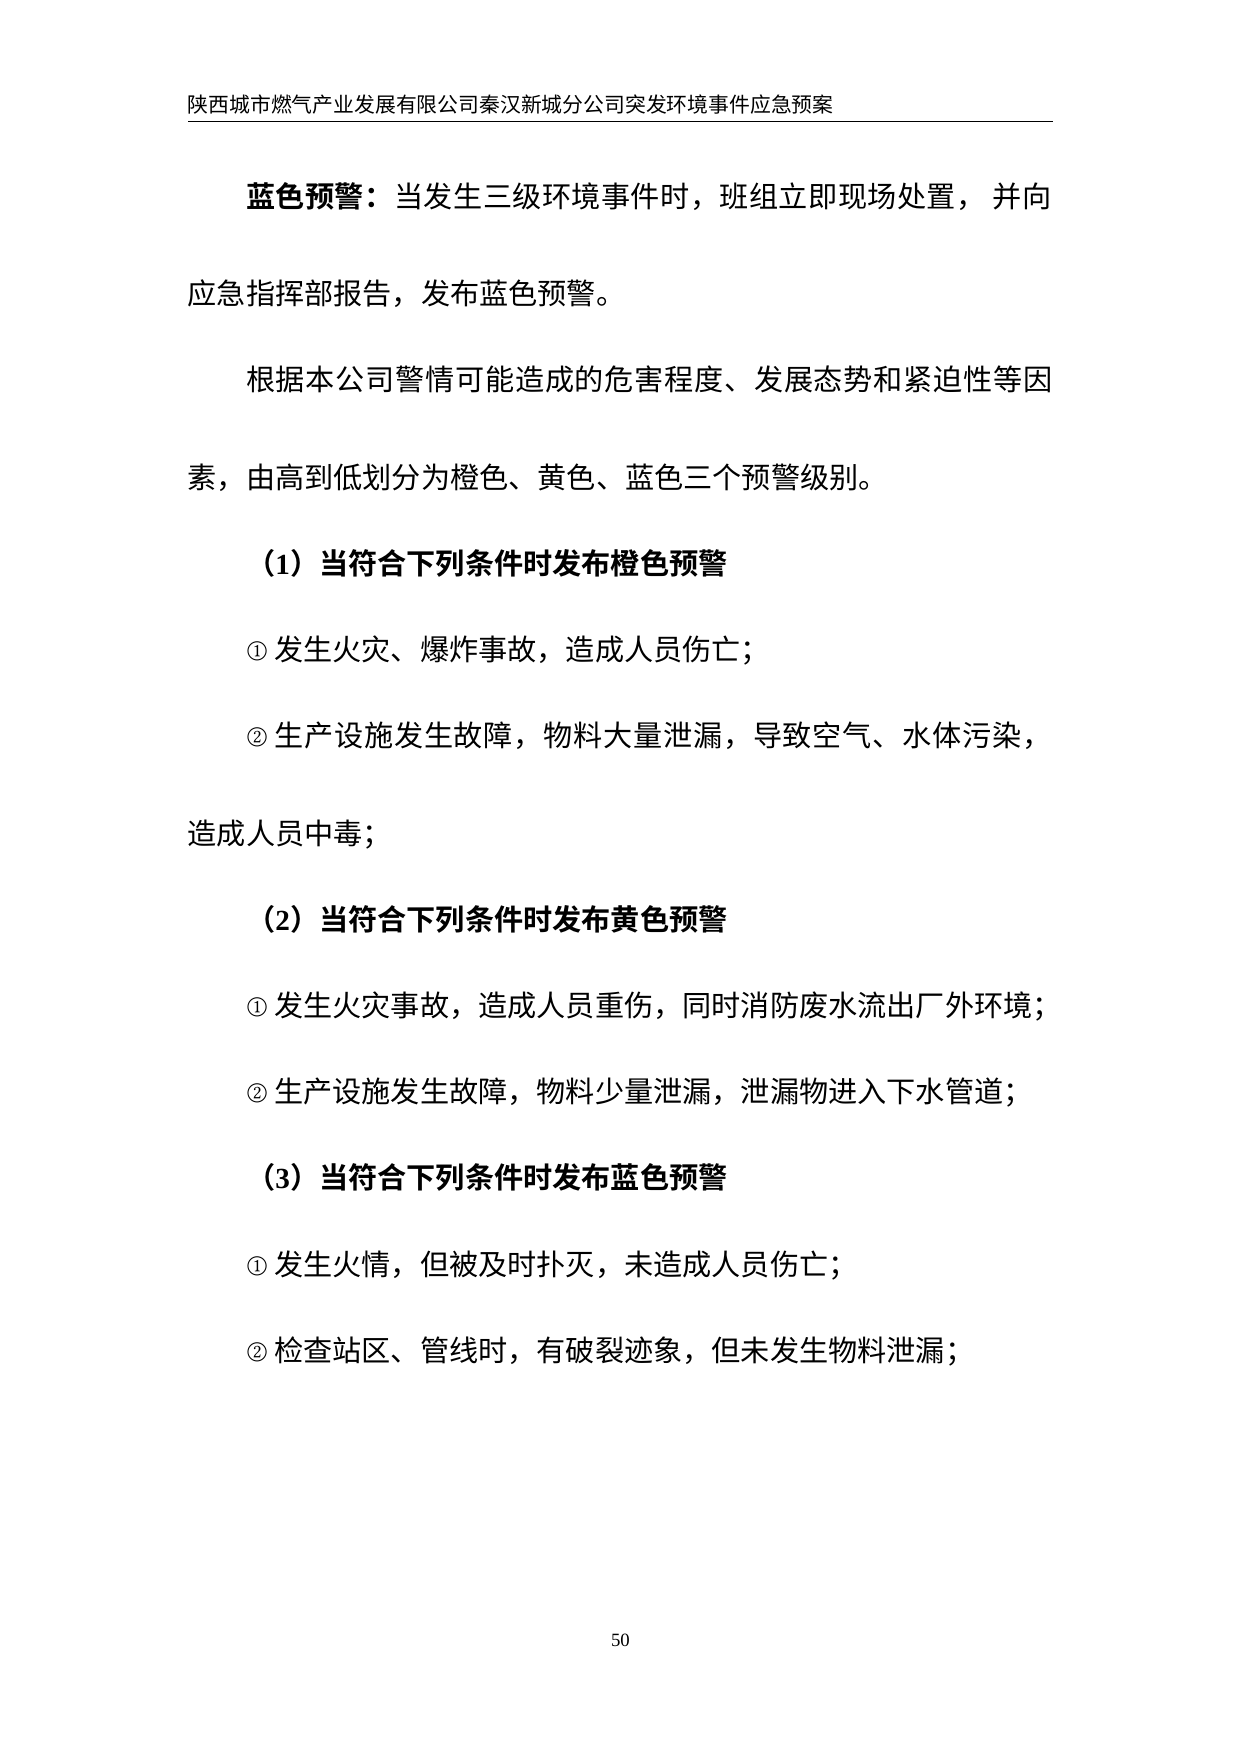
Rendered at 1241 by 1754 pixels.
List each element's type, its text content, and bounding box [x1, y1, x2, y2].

text 蓝色预警：当发生三级环境事件时，班组立即现场处置， 并向应急指挥部报告，发布蓝色预警。 [187, 162, 1053, 324]
text （1）当符合下列条件时发布橙色预警 [187, 529, 1053, 594]
text ②生产设施发生故障，物料大量泄漏，导致空气、水体污染，造成人员中毒； [187, 702, 1053, 864]
text ②生产设施发生故障，物料少量泄漏，泄漏物进入下水管道； [187, 1057, 1053, 1122]
text ②检查站区、管线时，有破裂迹象，但未发生物料泄漏； [187, 1316, 1053, 1381]
text 根据本公司警情可能造成的危害程度、发展态势和紧迫性等因素，由高到低划分为橙色、黄色、蓝色三个预警级别。 [187, 346, 1053, 508]
text （3）当符合下列条件时发布蓝色预警 [187, 1144, 1053, 1209]
text ①发生火灾、爆炸事故，造成人员伤亡； [187, 615, 1053, 680]
text ①发生火灾事故，造成人员重伤，同时消防废水流出厂外环境； [187, 971, 1053, 1036]
text ①发生火情，但被及时扑灭，未造成人员伤亡； [187, 1230, 1053, 1295]
text （2）当符合下列条件时发布黄色预警 [187, 885, 1053, 950]
